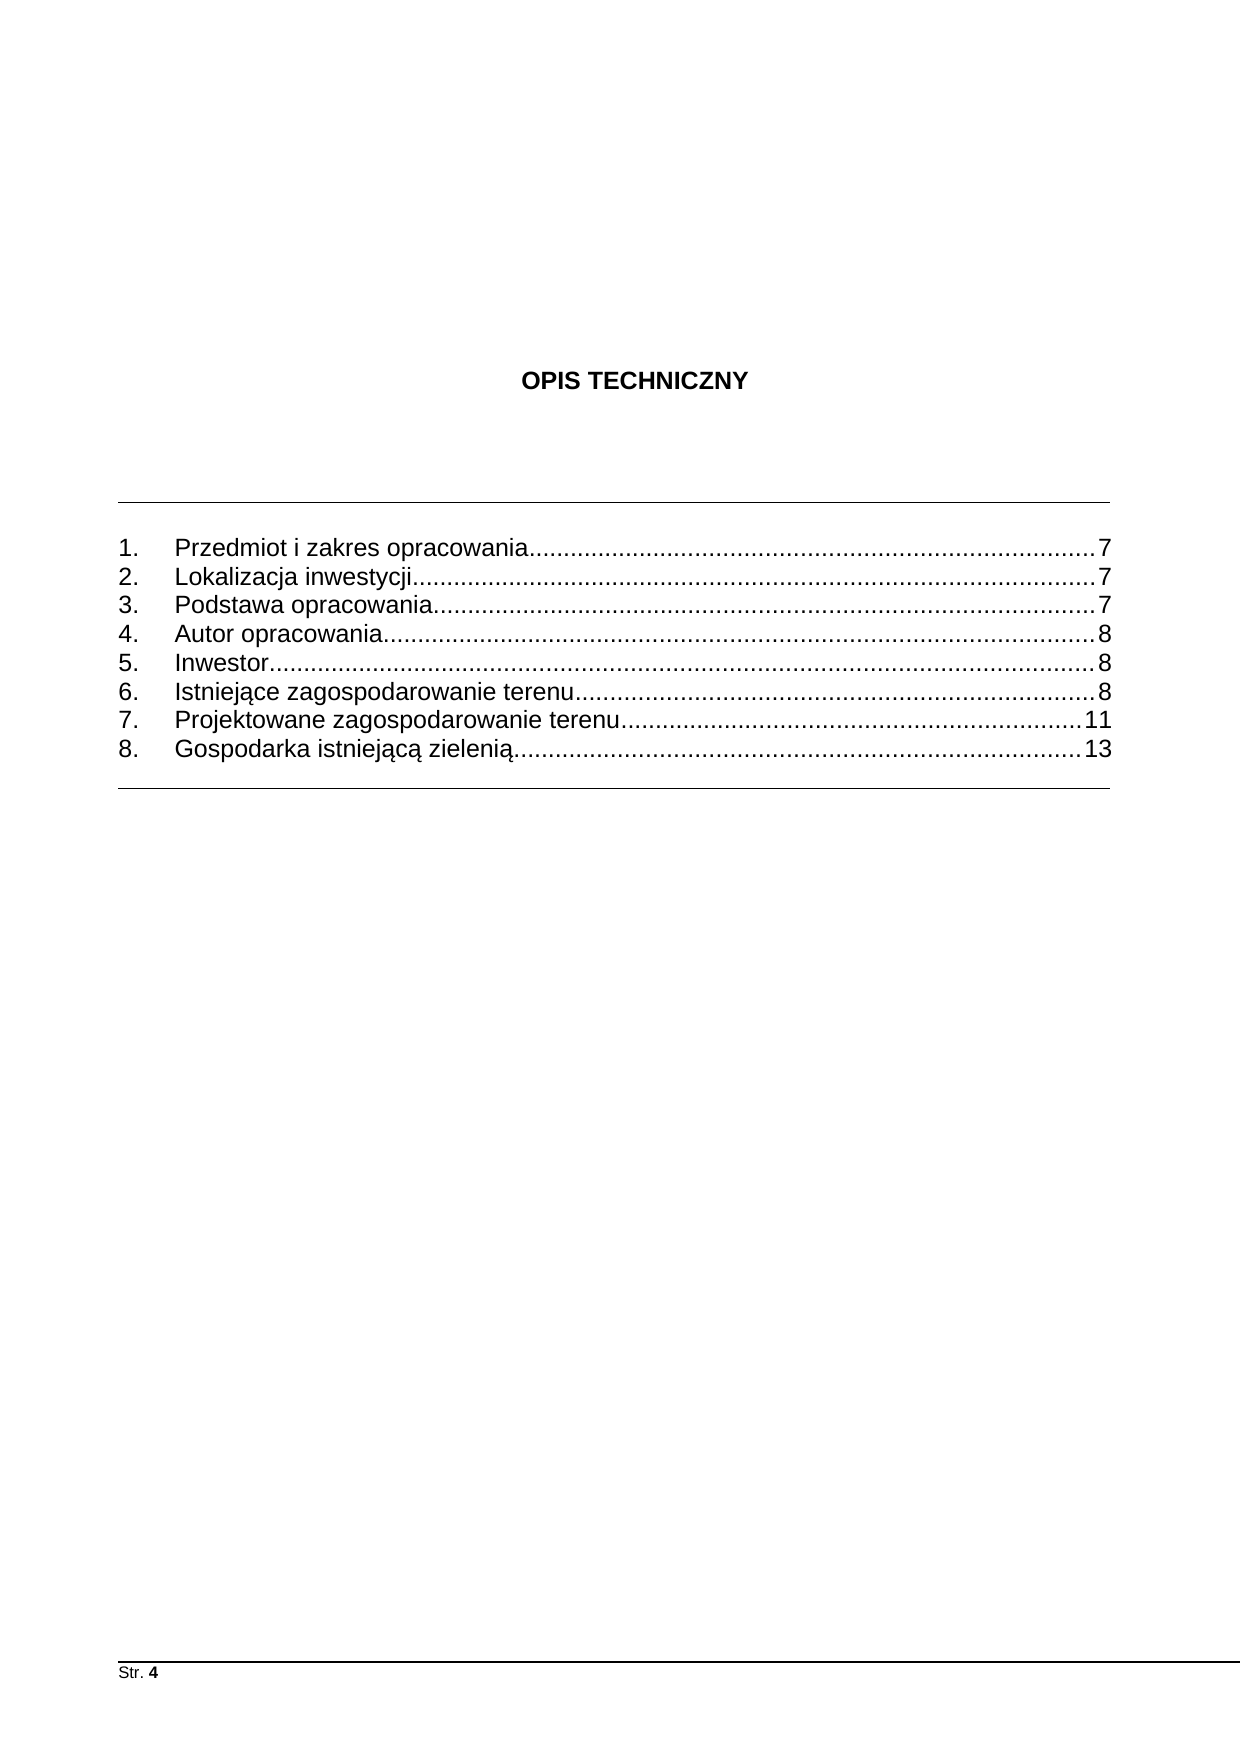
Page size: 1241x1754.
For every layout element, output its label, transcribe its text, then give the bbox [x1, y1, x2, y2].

text 6. Istniejące zagospodarowanie terenu 8 [118, 677, 1152, 705]
text OPIS TECHNICZNY [118, 366, 1152, 395]
text 2. Lokalizacja inwestycji 7 [118, 562, 1152, 590]
text 3. Podstawa opracowania 7 [118, 590, 1152, 619]
text 4. Autor opracowania 8 [118, 619, 1152, 648]
text 5. Inwestor 8 [118, 648, 1152, 677]
text 7. Projektowane zagospodarowanie terenu 11 [118, 705, 1152, 734]
text 1. Przedmiot i zakres opracowania 7 [118, 533, 1152, 562]
text 8. Gospodarka istniejącą zielenią. 13 [118, 734, 1152, 763]
